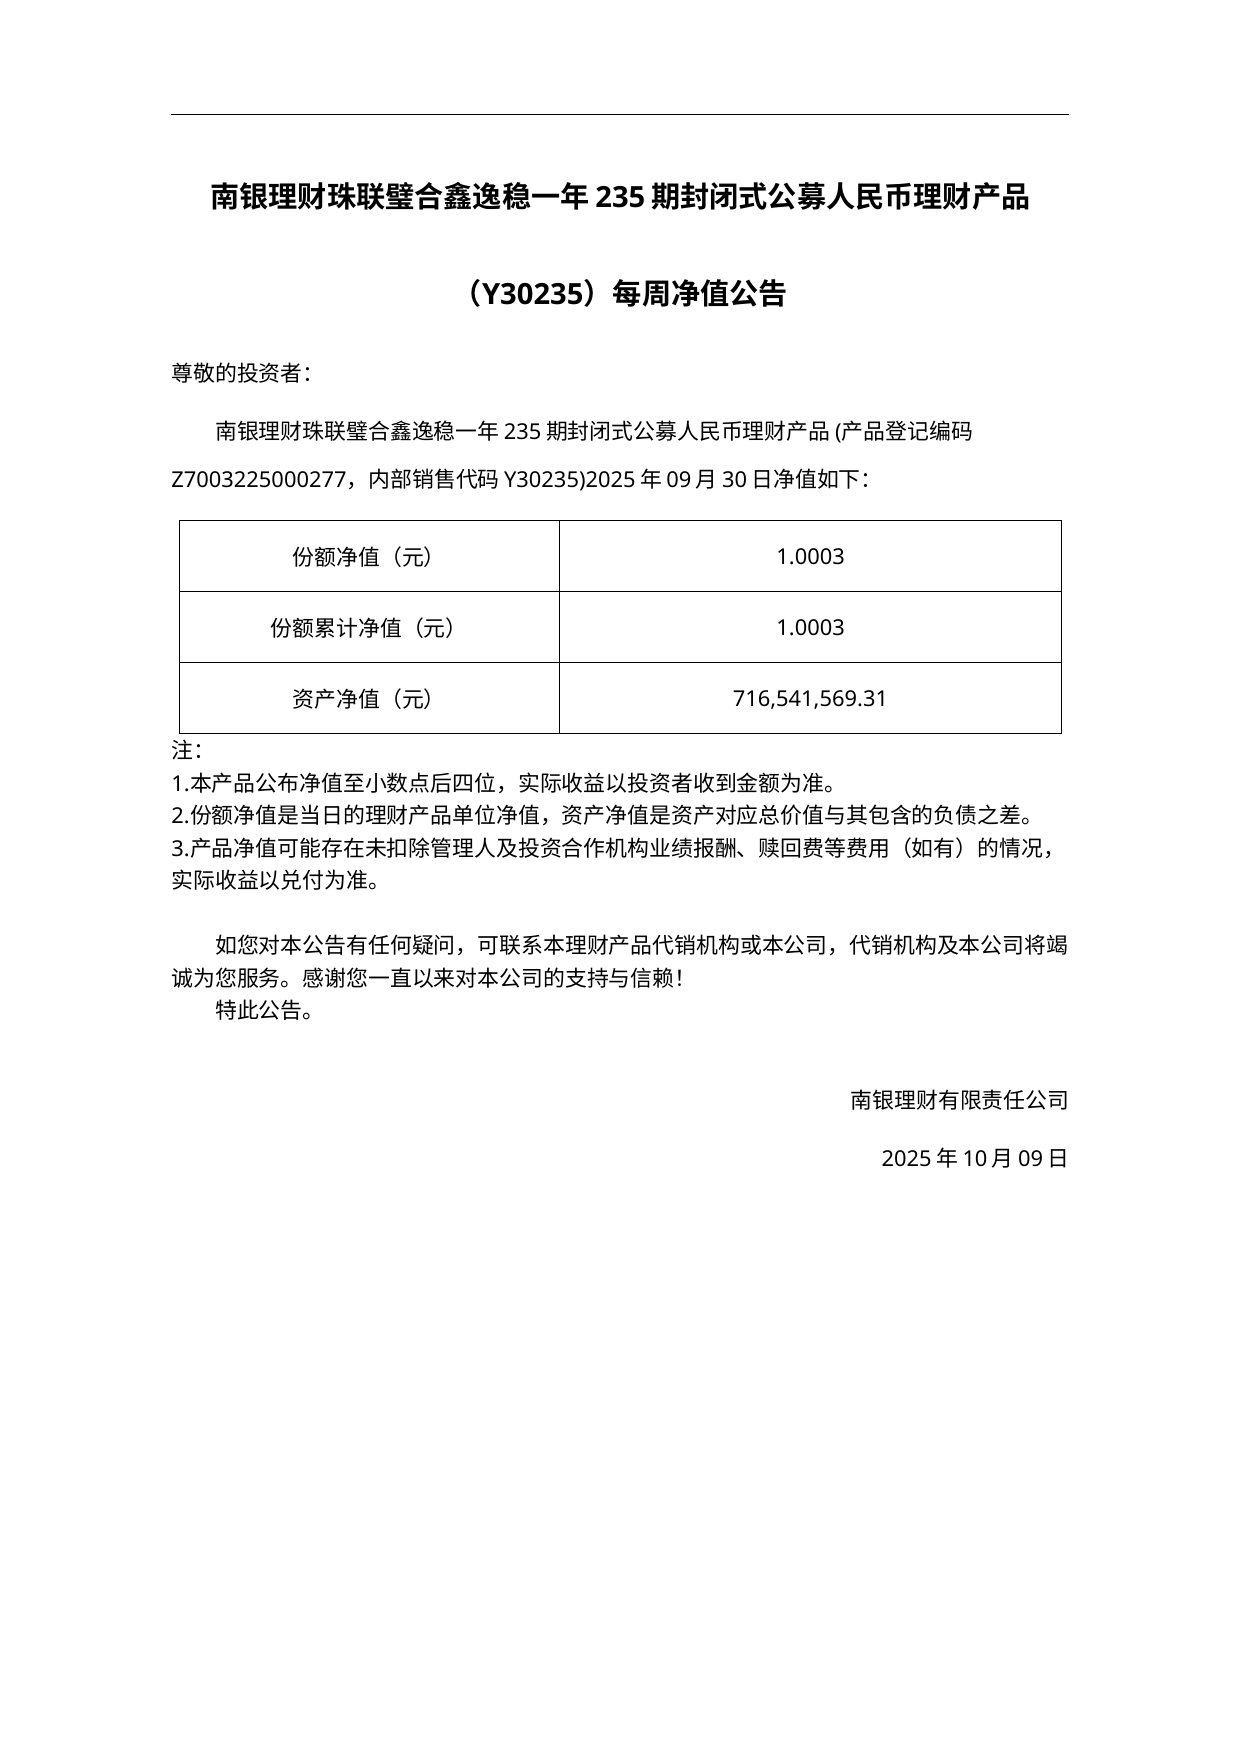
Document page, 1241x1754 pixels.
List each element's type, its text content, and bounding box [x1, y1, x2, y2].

table_cell 资产净值（元） [180, 663, 559, 733]
text 如您对本公告有任何疑问，可联系本理财产品代销机构或本公司，代销机构及本公司将竭诚为您服务。感谢您一直以来对本公司的支持与信赖！ [171, 928, 1069, 993]
table_cell 1.0003 [560, 592, 1061, 662]
text 注： [171, 733, 1069, 765]
table_header 份额净值（元） [180, 521, 559, 591]
text 特此公告。 [171, 993, 1069, 1025]
text 2025年10月09日 [171, 1140, 1069, 1173]
text 南银理财珠联璧合鑫逸稳一年235期封闭式公募人民币理财产品 (产品登记编码Z7003225000277，内部销售代码Y30235)2025年09月30日净值如下： [171, 413, 1069, 494]
text 3.产品净值可能存在未扣除管理人及投资合作机构业绩报酬、赎回费等费用（如有）的情况，实际收益以兑付为准。 [171, 830, 1069, 895]
text 1.本产品公布净值至小数点后四位，实际收益以投资者收到金额为准。 [171, 765, 1069, 798]
text 南银理财有限责任公司 [171, 1082, 1069, 1115]
text 南银理财珠联璧合鑫逸稳一年235期封闭式公募人民币理财产品（Y30235）每周净值公告 [171, 162, 1069, 324]
table_cell 716,541,569.31 [560, 663, 1061, 733]
text 2.份额净值是当日的理财产品单位净值，资产净值是资产对应总价值与其包含的负债之差。 [171, 798, 1069, 830]
table_header 1.0003 [560, 521, 1061, 591]
table_cell 份额累计净值（元） [180, 592, 559, 662]
text 尊敬的投资者： [171, 355, 1069, 388]
